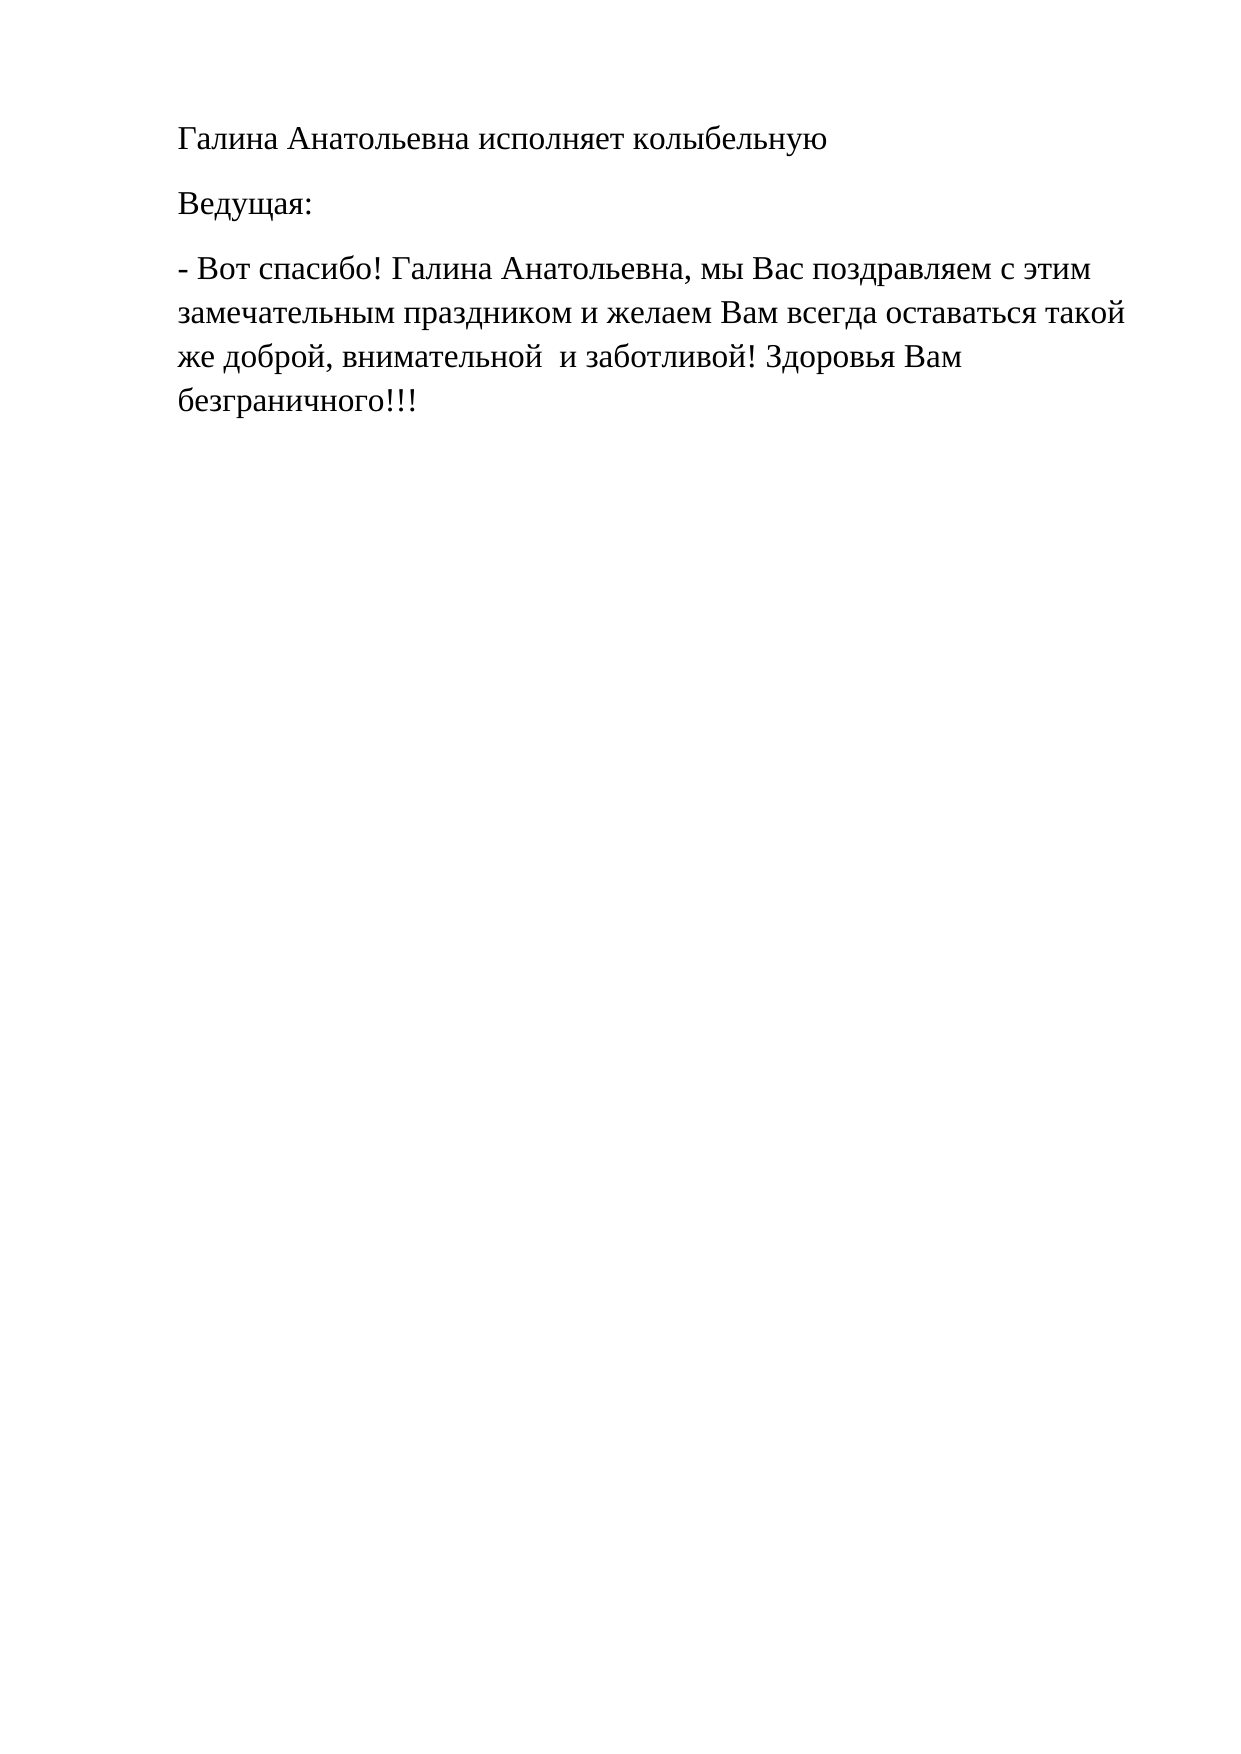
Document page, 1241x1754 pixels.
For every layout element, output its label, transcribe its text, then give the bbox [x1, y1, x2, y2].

text Галина Анатольевна исполняет колыбельную [177, 118, 1152, 156]
text Ведущая: [177, 183, 1152, 221]
text - Вот спасибо! Галина Анатольевна, мы Вас поздравляем с этим замечательным праздником и желаем Вам всегда оставаться такой же доброй, внимательной и заботливой! Здоровья Вам безграничного!!! [177, 248, 1152, 418]
